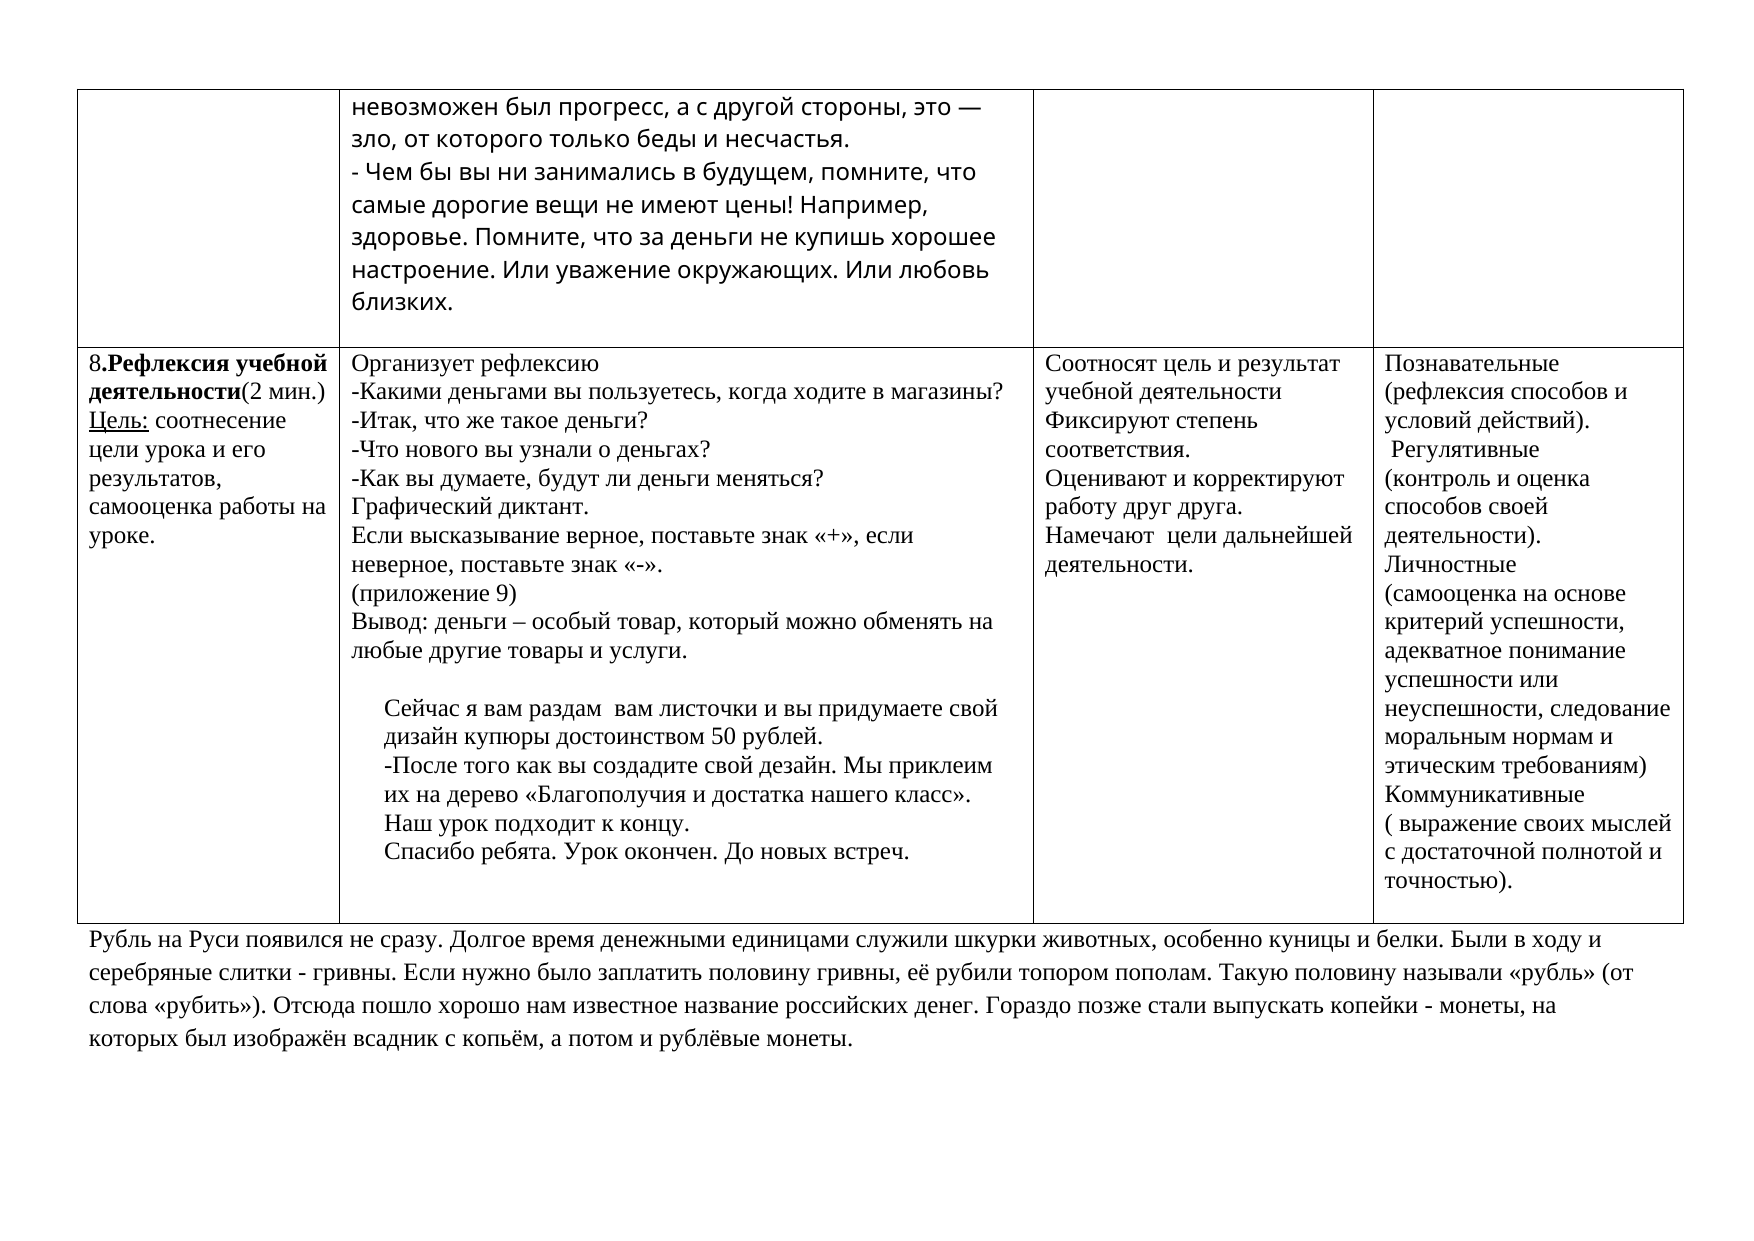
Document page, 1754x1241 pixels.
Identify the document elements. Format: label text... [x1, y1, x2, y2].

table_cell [1034, 90, 1373, 347]
table_cell Организует рефлексию -Какими деньгами вы пользуетесь, когда ходите в магазины? -Итак, что же такое деньги? -Что нового вы узнали о деньгах? -Как вы думаете, будут ли деньги меняться? Графический диктант. Если высказывание верное, поставьте знак «+», если неверное, поставьте знак «-». (приложение 9) Вывод: деньги – особый товар, который можно обменять на любые другие товары и услуги. Сейчас я вам раздам вам листочки и вы придумаете свой дизайн купюры достоинством 50 рублей. -После того как вы создадите свой дезайн. Мы приклеим их на дерево «Благополучия и достатка нашего класс». Наш урок подходит к концу. Спасибо ребята. Урок окончен. До новых встреч. [340, 348, 1033, 923]
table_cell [78, 90, 339, 347]
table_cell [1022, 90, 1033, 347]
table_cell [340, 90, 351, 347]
text Рубль на Руси появился не сразу. Долгое время денежными единицами служили шкурки животных, особенно куницы и белки. Были в ходу и серебряные слитки - гривны. Если нужно было заплатить половину гривны, её рубили топором пополам. Такую половину называли «рубль» (от слова «рубить»). Отсюда пошло хорошо нам известное название российских денег. Гораздо позже стали выпускать копейки - монеты, на которых был изображён всадник с копьём, а потом и рублёвые монеты. [88, 924, 1636, 1051]
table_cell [1374, 90, 1683, 347]
table_cell Соотносят цель и результат учебной деятельности Фиксируют степень соответствия. Оценивают и корректируют работу друг друга. Намечают цели дальнейшей деятельности. [1034, 348, 1373, 923]
table_cell 8.Рефлексия учебной деятельности(2 мин.) Цель: соотнесение цели урока и его результатов, самооценка работы на уроке. [78, 348, 339, 923]
table_cell Познавательные (рефлексия способов и условий действий). Регулятивные (контроль и оценка способов своей деятельности). Личностные (самооценка на основе критерий успешности, адекватное понимание успешности или неуспешности, следование моральным нормам и этическим требованиям) Коммуникативные ( выражение своих мыслей с достаточной полнотой и точностью). [1374, 348, 1683, 923]
